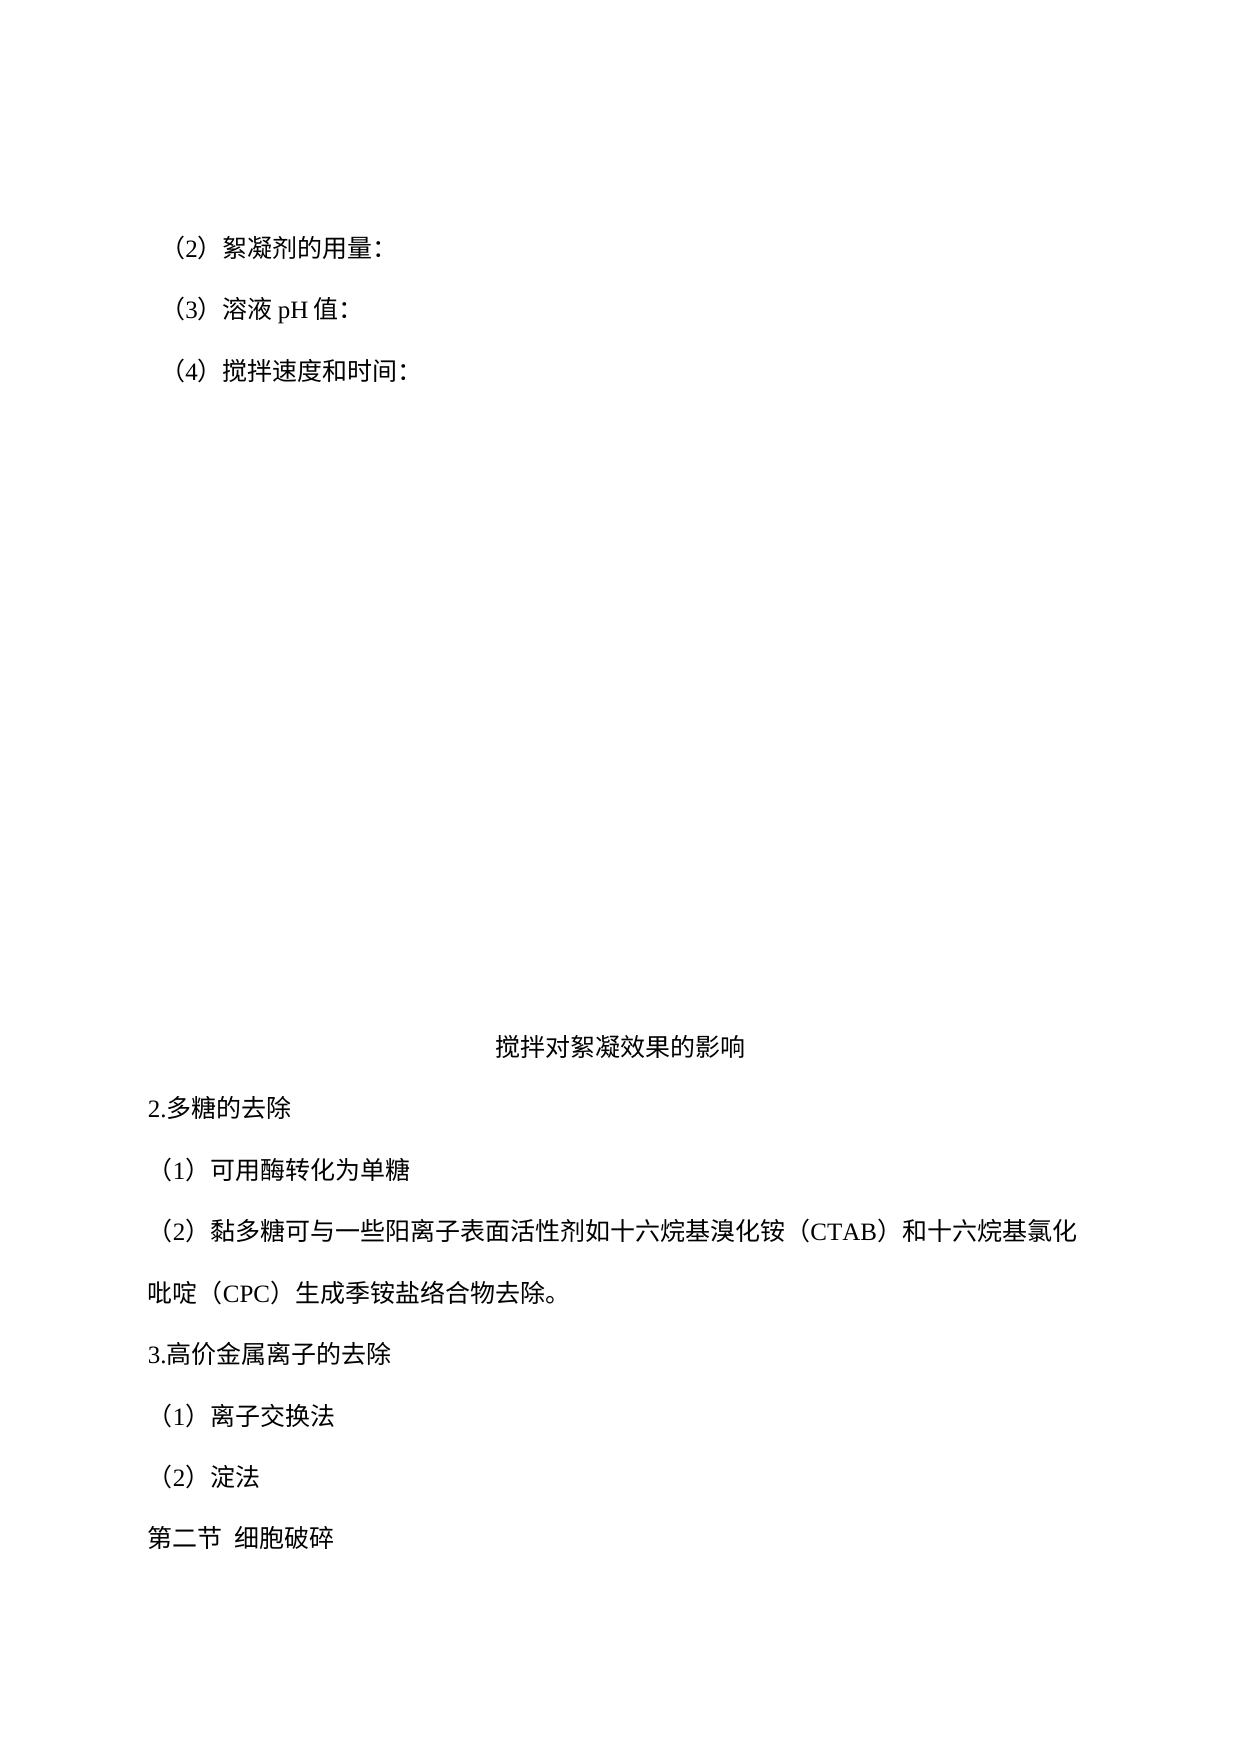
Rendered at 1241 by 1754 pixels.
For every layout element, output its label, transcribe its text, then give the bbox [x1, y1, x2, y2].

text 2.多糖的去除 [148, 1076, 1092, 1138]
text （2）絮凝剂的用量： [148, 216, 1092, 277]
text （2）淀法 [148, 1445, 1092, 1506]
text （1）可用酶转化为单糖 [148, 1138, 1092, 1199]
text （2）黏多糖可与一些阳离子表面活性剂如十六烷基溴化铵（CTAB）和十六烷基氯化吡啶（CPC）生成季铵盐络合物去除。 [148, 1199, 1092, 1322]
text （4）搅拌速度和时间： [148, 339, 1092, 400]
text 第二节 细胞破碎 [148, 1506, 1092, 1568]
text （3）溶液pH值： [148, 277, 1092, 339]
text （1）离子交换法 [148, 1383, 1092, 1445]
text 3.高价金属离子的去除 [148, 1322, 1092, 1383]
text 搅拌对絮凝效果的影响 [148, 1015, 1092, 1076]
